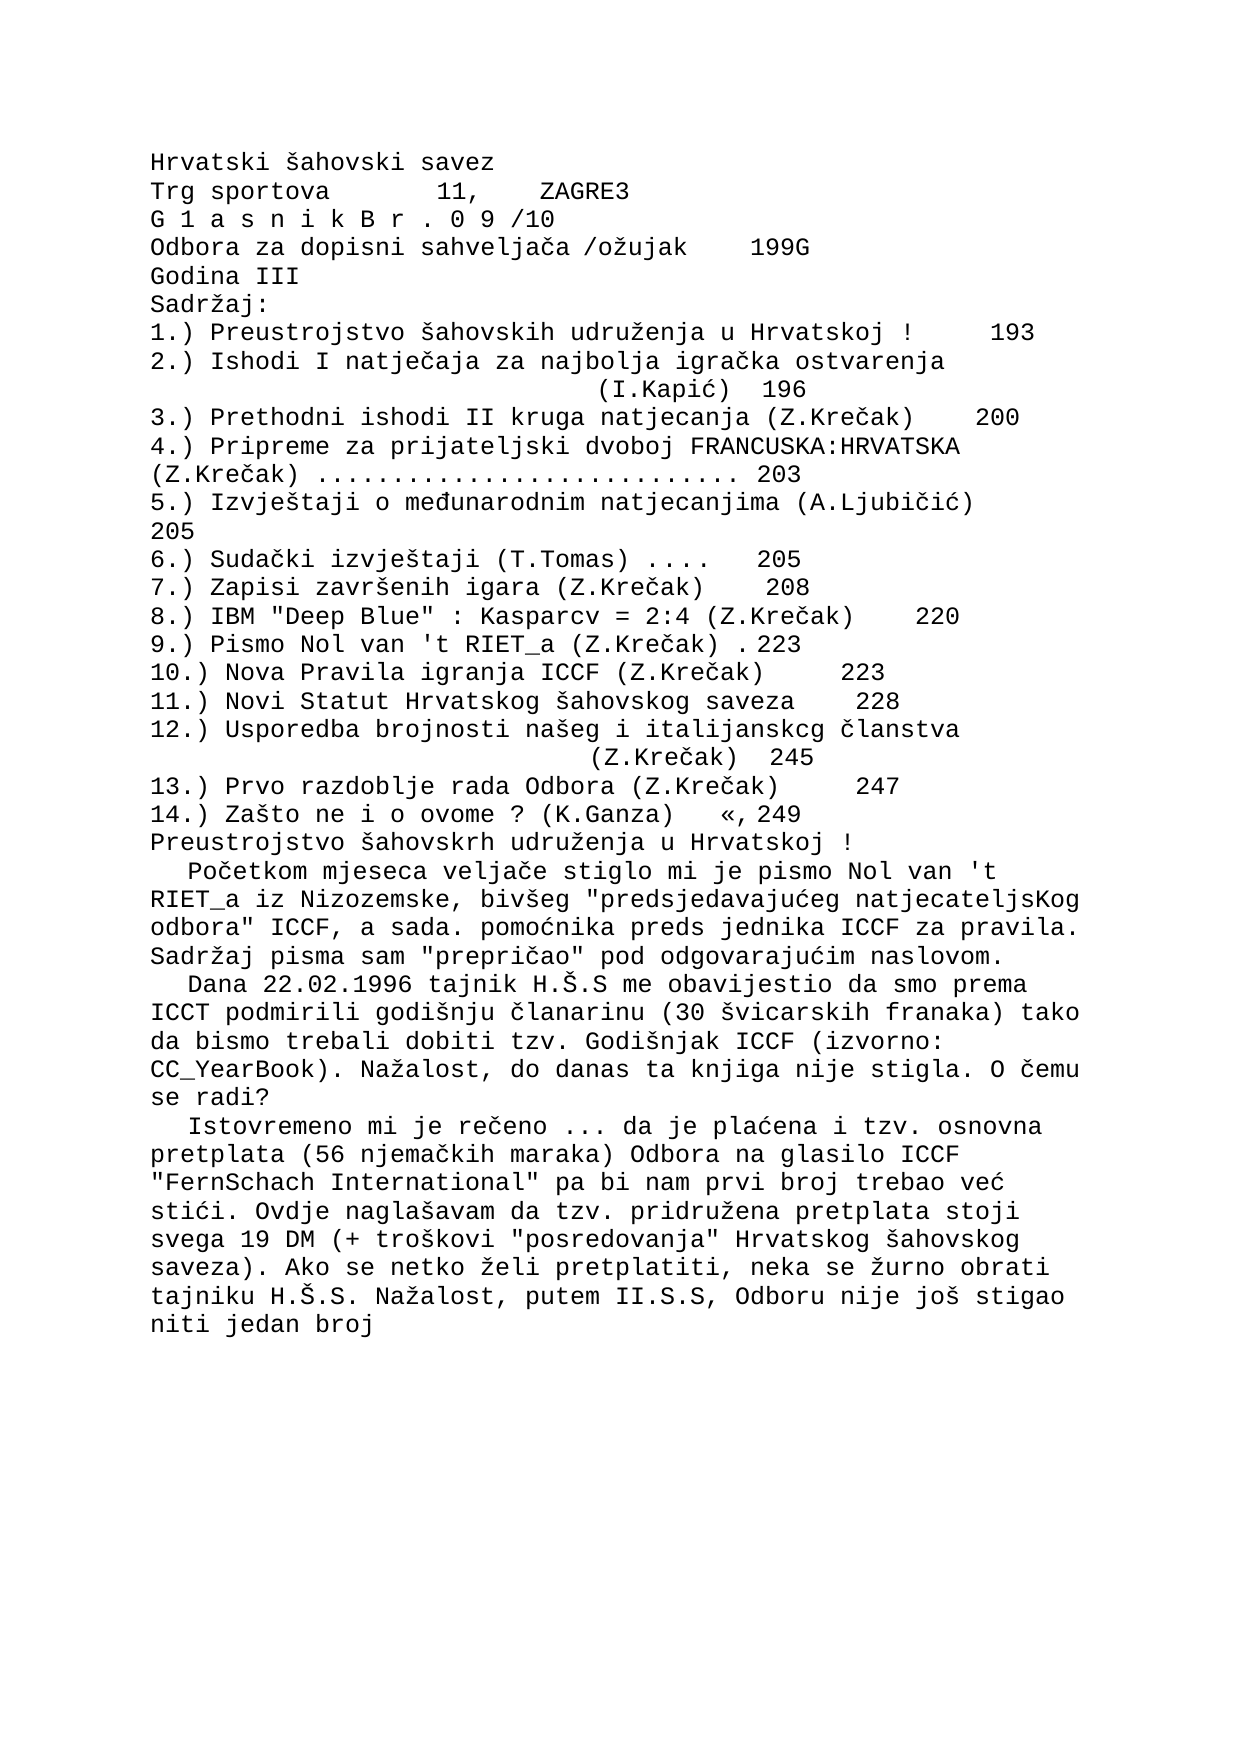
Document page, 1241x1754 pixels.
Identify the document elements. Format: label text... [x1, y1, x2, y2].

text 12.) Usporedba brojnosti našeg i italijanskcg članstva (Z.Krečak) 245 [150, 717, 1090, 773]
text 6.) Sudački izvještaji (T.Tomas) 205 [150, 547, 1090, 575]
text 1.) Preustrojstvo šahovskih udruženja u Hrvatskoj ! 193 [150, 320, 1090, 348]
text Godina III [150, 263, 1090, 292]
text 13.) Prvo razdoblje rada Odbora (Z.Krečak) 247 [150, 773, 1090, 802]
text Trg sportova 11, ZAGRE3 [150, 178, 1090, 207]
text Preustrojstvo šahovskrh udruženja u Hrvatskoj ! [150, 830, 1090, 858]
text Odbora za dopisni sah veljača / ožujak 199G [150, 235, 1090, 263]
text Istovremeno mi je rečeno ... da je plaćena i tzv. osnovna pretplata (56 njemačkih maraka) Odbora na glasilo ICCF "FernSchach International" pa bi nam prvi broj trebao već stići. Ovdje naglašavam da tzv. pridružena pretplata stoji svega 19 DM (+ troškovi "posredovanja" Hrvatskog šahovskog saveza). Ako se netko želi pretplatiti, neka se žurno obrati tajniku H.Š.S. Nažalost, putem II.S.S, Odboru nije još stigao niti jedan broj [150, 1113, 1090, 1340]
text 14.) Zašto ne i o ovome ? (K.Ganza) «, 249 [150, 802, 1090, 830]
text 7.) Zapisi završenih igara (Z.Krečak) 208 [150, 575, 1090, 603]
text Dana 22.02.1996 tajnik H.Š.S me obavijestio da smo prema ICCT podmirili godišnju članarinu (30 švicarskih franaka) tako da bismo trebali dobiti tzv. Godišnjak ICCF (izvorno: CC_YearBook). Nažalost, do danas ta knjiga nije stigla. O čemu se radi? [150, 972, 1090, 1113]
text 2.) Ishodi I natječaja za najbolja igračka ostvarenja (I.Kapić) 196 [150, 348, 1090, 405]
text Sadržaj: [150, 292, 1090, 320]
text 3.) Prethodni ishodi II kruga natjecanja (Z.Krečak) 200 [150, 405, 1090, 433]
text 11.) Novi Statut Hrvatskog šahovskog saveza 228 [150, 688, 1090, 717]
text 8.) IBM "Deep Blue" : Kasparcv = 2:4 (Z.Krečak) 220 [150, 603, 1090, 632]
text G 1 a s n i k B r . 0 9 /10 [150, 207, 1090, 235]
text 10.) Nova Pravila igranja ICCF (Z.Krečak) 223 [150, 660, 1090, 688]
text 5.) Izvještaji o međunarodnim natjecanjima (A.Ljubičić) 205 [150, 490, 1090, 547]
text Hrvatski šahovski savez [150, 150, 1090, 178]
text Početkom mjeseca veljače stiglo mi je pismo Nol van 't RIET_a iz Nizozemske, bivšeg "predsjedavajućeg natjecateljsKog odbora" ICCF, a sada. pomoćnika preds jednika ICCF za pravila. Sadržaj pisma sam "prepričao" pod odgovarajućim naslovom. [150, 858, 1090, 972]
text 4.) Pripreme za prijateljski dvoboj FRANCUSKA:HRVATSKA (Z.Krečak) 203 [150, 433, 1090, 490]
text 9.) Pismo Nol van 't RIET_a (Z.Krečak) 223 [150, 632, 1090, 660]
